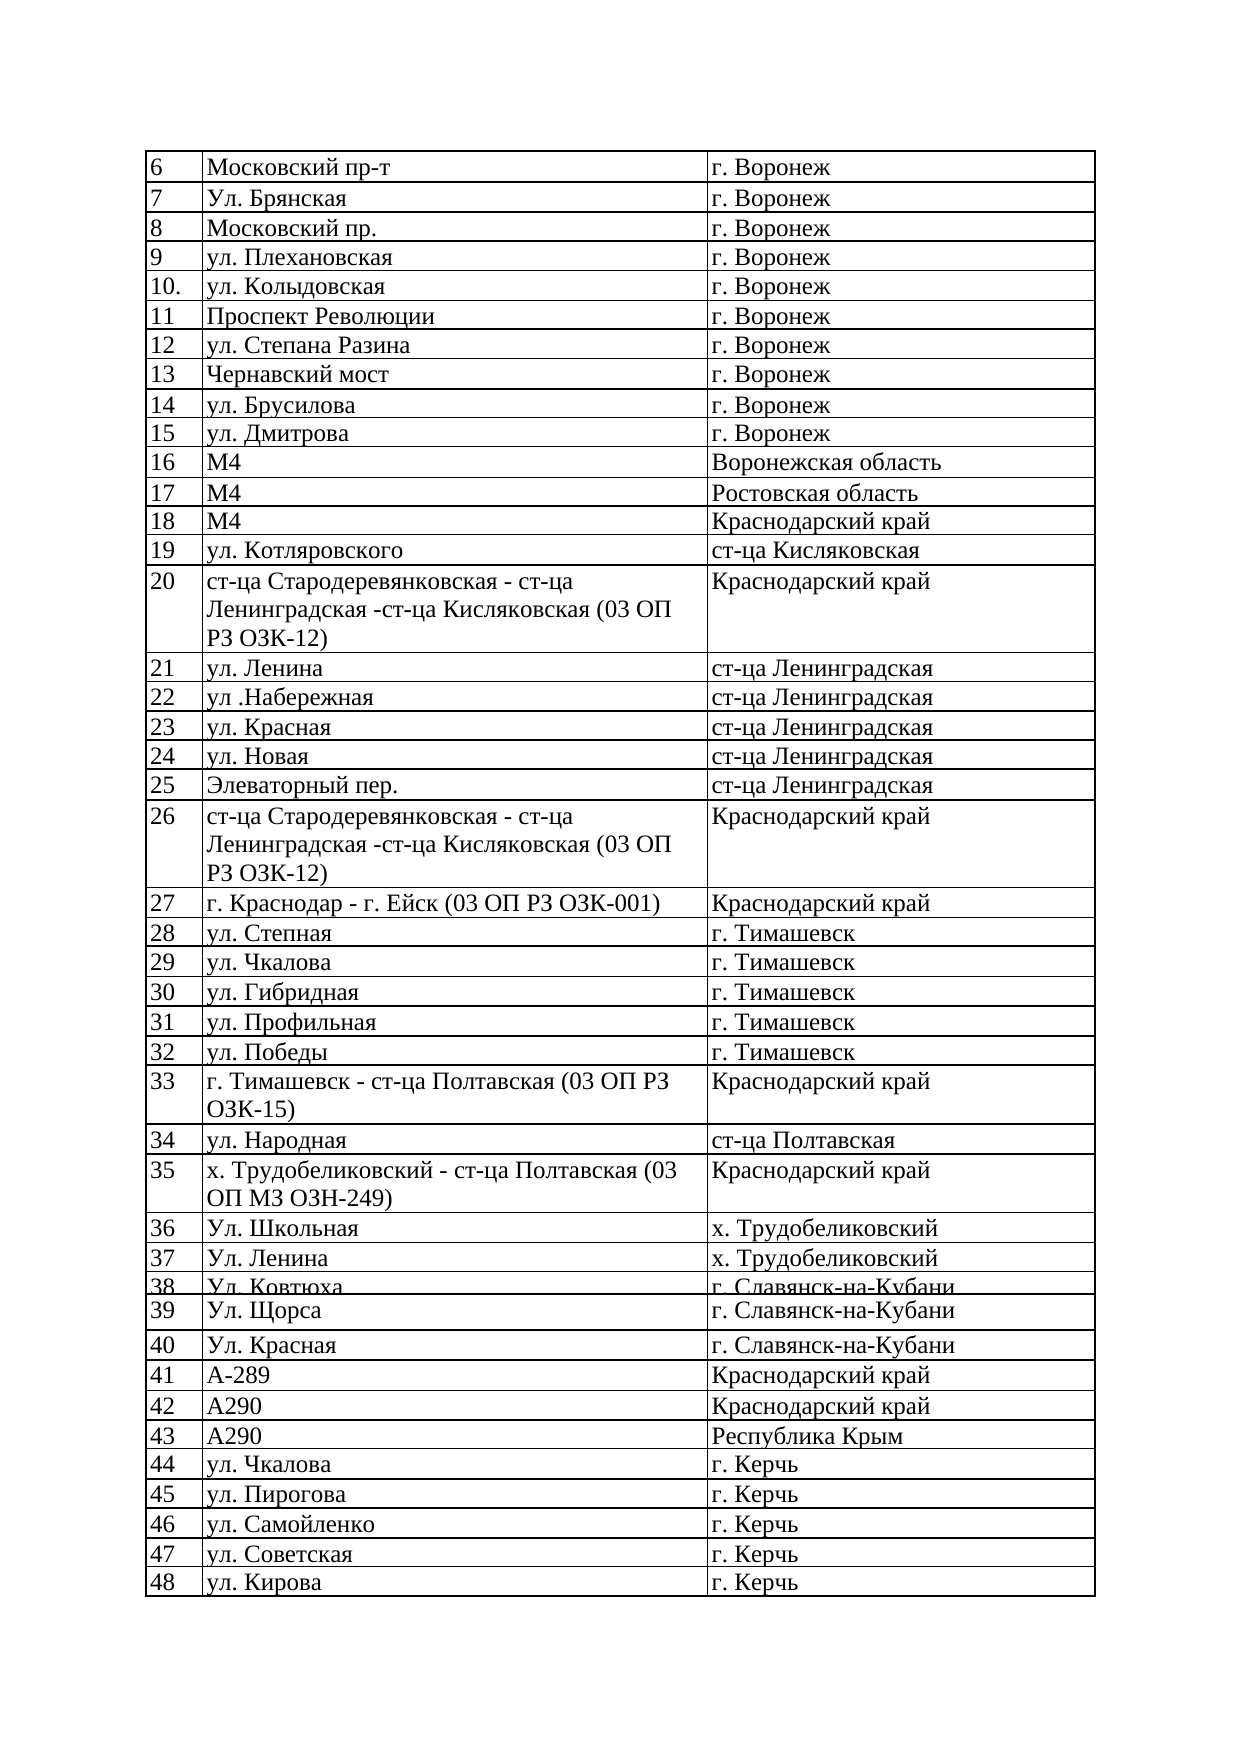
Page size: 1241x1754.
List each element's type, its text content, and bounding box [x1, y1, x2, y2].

table_cell х. Трудобеликовский [708, 1213, 1094, 1242]
table_cell 6 [147, 152, 202, 181]
table_cell г. Воронеж [708, 390, 1094, 417]
table_cell Ул. Школьная [203, 1213, 707, 1242]
table_cell г. Тимашевск - ст-ца Полтавская (03 ОП РЗ ОЗК-15) [203, 1066, 707, 1123]
table_cell г. Тимашевск [708, 1007, 1094, 1035]
table_cell М4 [203, 478, 707, 505]
table_cell г. Тимашевск [708, 947, 1094, 976]
table_cell 20 [147, 566, 202, 651]
table_cell Ул. Щорса [203, 1295, 707, 1329]
table_cell ул. Кирова [203, 1567, 707, 1595]
table_cell ст-ца Ленинградская [708, 682, 1094, 710]
table_cell 46 [147, 1509, 202, 1537]
table_cell г. Воронеж [708, 183, 1094, 211]
table_cell 32 [147, 1037, 202, 1064]
table_cell ул. Степная [203, 918, 707, 945]
table_cell ул. Брусилова [203, 390, 707, 417]
table_cell 24 [147, 741, 202, 768]
table_cell Проспект Революции [203, 301, 707, 328]
table_cell 48 [147, 1567, 202, 1595]
table_cell 30 [147, 977, 202, 1005]
table_cell г. Тимашевск [708, 918, 1094, 945]
table_cell 42 [147, 1391, 202, 1419]
table_cell М4 [203, 507, 707, 534]
table_cell А290 [203, 1391, 707, 1419]
table_cell 33 [147, 1066, 202, 1123]
table_cell г. Тимашевск [708, 977, 1094, 1005]
table_cell 35 [147, 1155, 202, 1212]
table_cell г. Воронеж [708, 152, 1094, 181]
table_cell 26 [147, 801, 202, 887]
table_cell 44 [147, 1449, 202, 1478]
table_cell ст-ца Ленинградская [708, 653, 1094, 681]
table_cell г. Воронеж [708, 213, 1094, 240]
table_cell ул. Победы [203, 1037, 707, 1064]
table_cell 21 [147, 653, 202, 681]
table_cell Республика Крым [708, 1421, 1094, 1448]
table_cell 19 [147, 535, 202, 564]
table_cell Краснодарский край [708, 566, 1094, 651]
table_cell 28 [147, 918, 202, 945]
table_cell Краснодарский край [708, 1391, 1094, 1419]
table_cell г. Воронеж [708, 271, 1094, 299]
table_cell 34 [147, 1125, 202, 1153]
table_cell г. Тимашевск [708, 1037, 1094, 1064]
table_cell ул. Профильная [203, 1007, 707, 1035]
table_cell 25 [147, 770, 202, 799]
table_cell Ул. Ленина [203, 1243, 707, 1271]
table_cell 16 [147, 447, 202, 477]
table_cell Московский пр-т [203, 152, 707, 181]
table_cell ул. Пирогова [203, 1480, 707, 1507]
table_cell ул. Плехановская [203, 242, 707, 269]
table_cell г. Керчь [708, 1480, 1094, 1507]
table_cell Ростовская область [708, 478, 1094, 505]
table_cell ст-ца Ленинградская [708, 741, 1094, 768]
table_cell ул. Колыдовская [203, 271, 707, 299]
table_cell 22 [147, 682, 202, 710]
table_cell 8 [147, 213, 202, 240]
table_cell г. Керчь [708, 1539, 1094, 1566]
table_cell ст-ца Стародеревянковская - ст-ца Ленинградская -ст-ца Кисляковская (03 ОП РЗ ОЗК-12) [203, 566, 707, 651]
table_cell 41 [147, 1361, 202, 1389]
table_cell ул. Гибридная [203, 977, 707, 1005]
table_cell 27 [147, 888, 202, 917]
table_cell ул. Советская [203, 1539, 707, 1566]
table_cell А-289 [203, 1361, 707, 1389]
table_cell ул. Новая [203, 741, 707, 768]
table_cell Краснодарский край [708, 1066, 1094, 1123]
table_cell Ул. Ковтюха [203, 1272, 707, 1293]
table_cell ст-ца Стародеревянковская - ст-ца Ленинградская -ст-ца Кисляковская (03 ОП РЗ ОЗК-12) [203, 801, 707, 887]
table_cell 18 [147, 507, 202, 534]
table_cell Элеваторный пер. [203, 770, 707, 799]
table_cell ул. Дмитрова [203, 418, 707, 446]
table_cell Московский пр. [203, 213, 707, 240]
table_cell 29 [147, 947, 202, 976]
table_cell г. Воронеж [708, 418, 1094, 446]
table_cell г. Воронеж [708, 242, 1094, 269]
table_cell 10. [147, 271, 202, 299]
table_cell 40 [147, 1331, 202, 1359]
table_cell г. Краснодар - г. Ейск (03 ОП РЗ ОЗК-001) [203, 888, 707, 917]
table_cell ул. Народная [203, 1125, 707, 1153]
table_cell ул. Чкалова [203, 1449, 707, 1478]
table_cell г. Славянск-на-Кубани [708, 1295, 1094, 1329]
table_cell г. Воронеж [708, 330, 1094, 357]
table_cell 17 [147, 478, 202, 505]
table_cell ст-ца Полтавская [708, 1125, 1094, 1153]
table_cell Воронежская область [708, 447, 1094, 477]
table_cell 7 [147, 183, 202, 211]
table_cell г. Славянск-на-Кубани [708, 1331, 1094, 1359]
table_cell 14 [147, 390, 202, 417]
table_cell Ул. Красная [203, 1331, 707, 1359]
table_cell 9 [147, 242, 202, 269]
table_cell х. Трудобеликовский [708, 1243, 1094, 1271]
table_cell 36 [147, 1213, 202, 1242]
table_cell Краснодарский край [708, 801, 1094, 887]
table_cell ул. Котляровского [203, 535, 707, 564]
table_cell г. Воронеж [708, 301, 1094, 328]
table_cell ул. Самойленко [203, 1509, 707, 1537]
table_cell ст-ца Кисляковская [708, 535, 1094, 564]
table_cell г. Славянск-на-Кубани [708, 1272, 1094, 1293]
table_cell ст-ца Ленинградская [708, 770, 1094, 799]
table_cell г. Воронеж [708, 359, 1094, 388]
table_cell 31 [147, 1007, 202, 1035]
table_cell г. Керчь [708, 1449, 1094, 1478]
table_cell 13 [147, 359, 202, 388]
table_cell Краснодарский край [708, 1155, 1094, 1212]
table_cell Краснодарский край [708, 1361, 1094, 1389]
table_cell ул. Ленина [203, 653, 707, 681]
table_cell Чернавский мост [203, 359, 707, 388]
table_cell 12 [147, 330, 202, 357]
table_cell 15 [147, 418, 202, 446]
table_cell Краснодарский край [708, 507, 1094, 534]
table_cell 23 [147, 712, 202, 739]
table_cell ул .Набережная [203, 682, 707, 710]
table_cell ул. Степана Разина [203, 330, 707, 357]
table_cell г. Керчь [708, 1509, 1094, 1537]
table_cell А290 [203, 1421, 707, 1448]
table_cell 47 [147, 1539, 202, 1566]
table_cell Краснодарский край [708, 888, 1094, 917]
table_cell ул. Красная [203, 712, 707, 739]
table_cell 39 [147, 1295, 202, 1329]
table_cell 38 [147, 1272, 202, 1293]
table_cell 37 [147, 1243, 202, 1271]
table_cell г. Керчь [708, 1567, 1094, 1595]
table_cell 45 [147, 1480, 202, 1507]
table_cell 43 [147, 1421, 202, 1448]
table_cell ст-ца Ленинградская [708, 712, 1094, 739]
table_cell М4 [203, 447, 707, 477]
table_cell Ул. Брянская [203, 183, 707, 211]
table_cell х. Трудобеликовский - ст-ца Полтавская (03 ОП МЗ ОЗН-249) [203, 1155, 707, 1212]
table_cell ул. Чкалова [203, 947, 707, 976]
table_cell 11 [147, 301, 202, 328]
